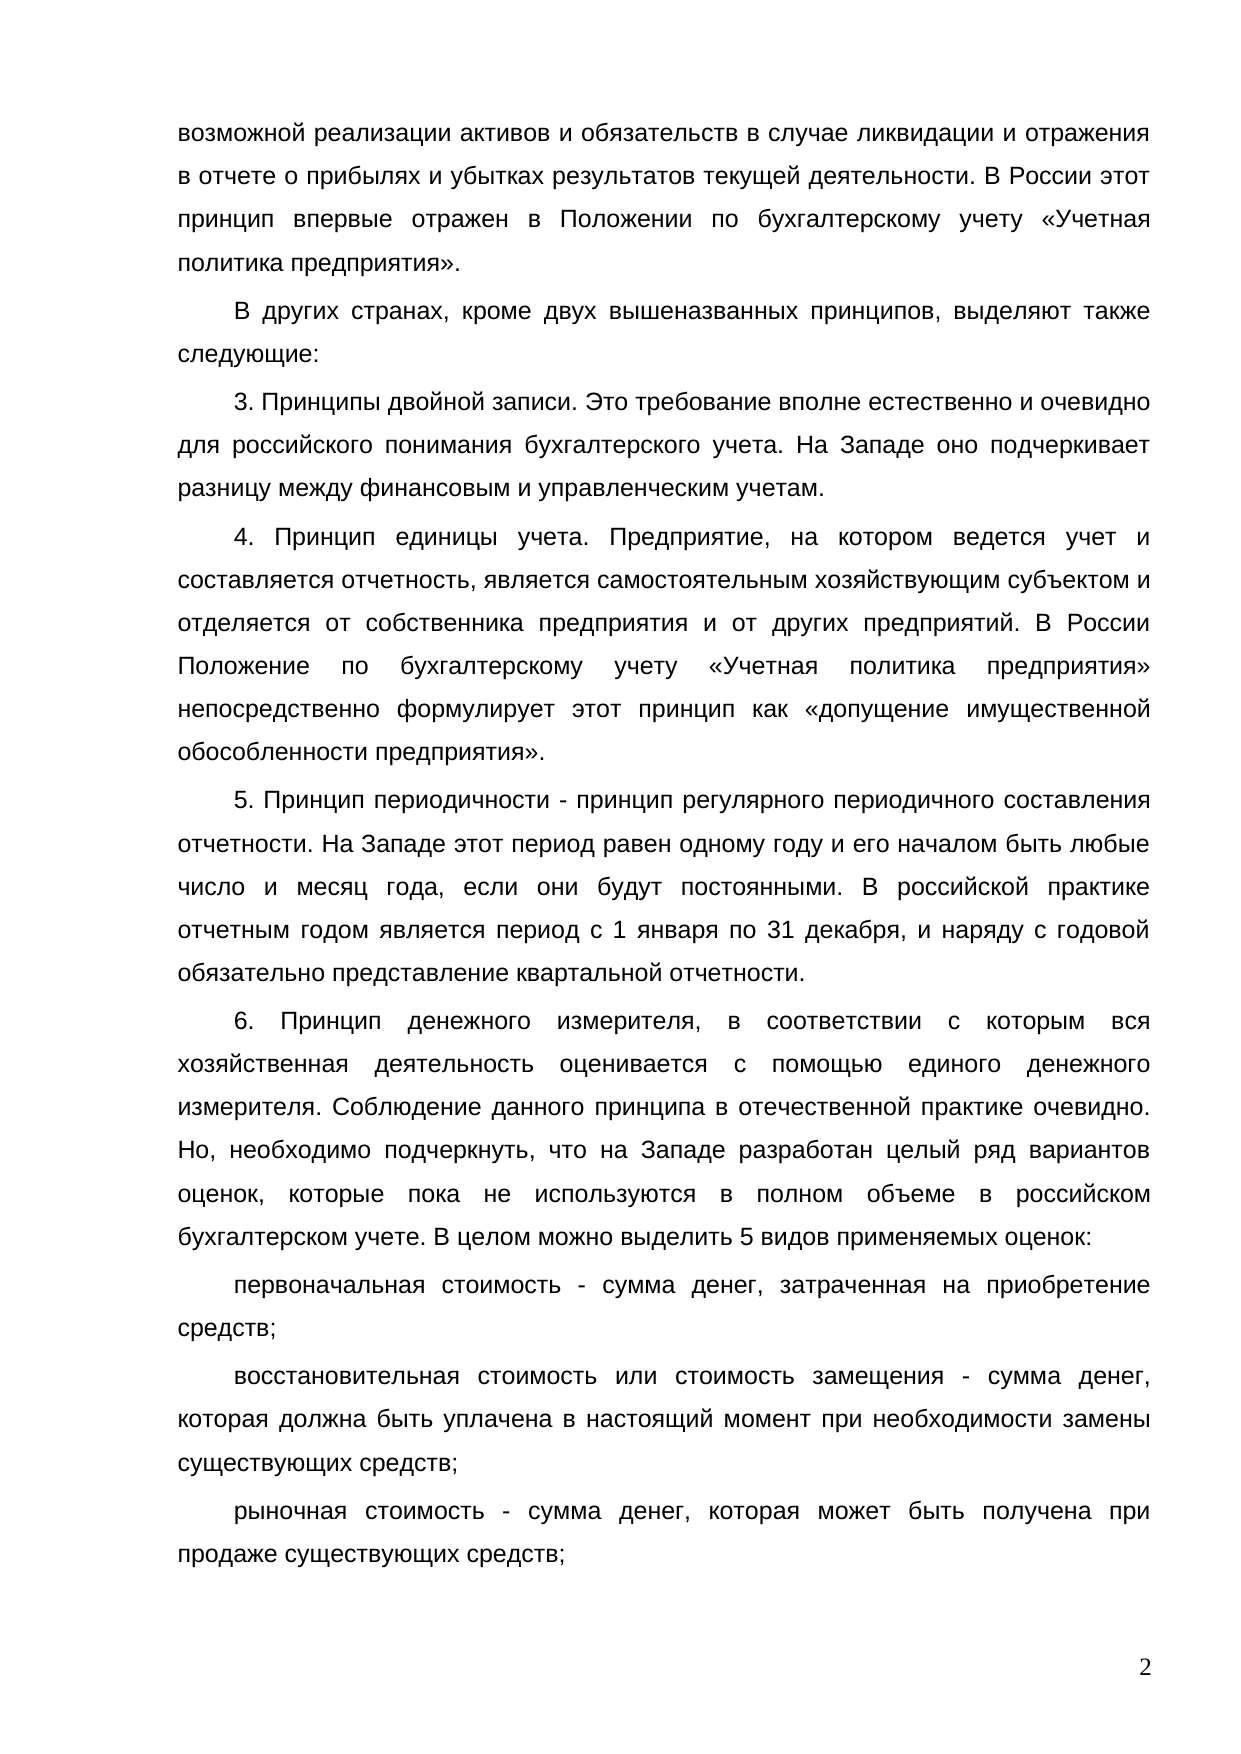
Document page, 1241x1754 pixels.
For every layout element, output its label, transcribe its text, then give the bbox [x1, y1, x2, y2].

text В других странах, кроме двух вышеназванных принципов, выделяют также следующие: [177, 296, 1152, 368]
text 3. Принципы двойной записи. Это требование вполне естественно и очевидно для российского понимания бухгалтерского учета. На Западе оно подчеркивает разницу между финансовым и управленческим учетам. [177, 387, 1152, 502]
text восстановительная стоимость или стоимость замещения - сумма денег, которая должна быть уплачена в настоящий момент при необходимости замены существующих средств; [177, 1361, 1152, 1476]
text 5. Принцип периодичности - принцип регулярного периодичного составления отчетности. На Западе этот период равен одному году и его началом быть любые число и месяц года, если они будут постоянными. В российской практике отчетным годом является период с 1 января по 31 декабря, и наряду с годовой обязательно представление квартальной отчетности. [177, 785, 1152, 987]
text первоначальная стоимость - сумма денег, затраченная на приобретение средств; [177, 1270, 1152, 1342]
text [177, 118, 1152, 276]
text 4. Принцип единицы учета. Предприятие, на котором ведется учет и составляется отчетность, является самостоятельным хозяйствующим субъектом и отделяется от собственника предприятия и от других предприятий. В России Положение по бухгалтерскому учету «Учетная политика предприятия» непосредственно формулирует этот принцип как «допущение имущественной обособленности предприятия». [177, 522, 1152, 766]
text рыночная стоимость - сумма денег, которая может быть получена при продаже существующих средств; [177, 1496, 1152, 1568]
text 6. Принцип денежного измерителя, в соответствии с которым вся хозяйственная деятельность оценивается с помощью единого денежного измерителя. Соблюдение данного принципа в отечественной практике очевидно. Но, необходимо подчеркнуть, что на Западе разработан целый ряд вариантов оценок, которые пока не используются в полном объеме в российском бухгалтерском учете. В целом можно выделить 5 видов применяемых оценок: [177, 1006, 1152, 1251]
